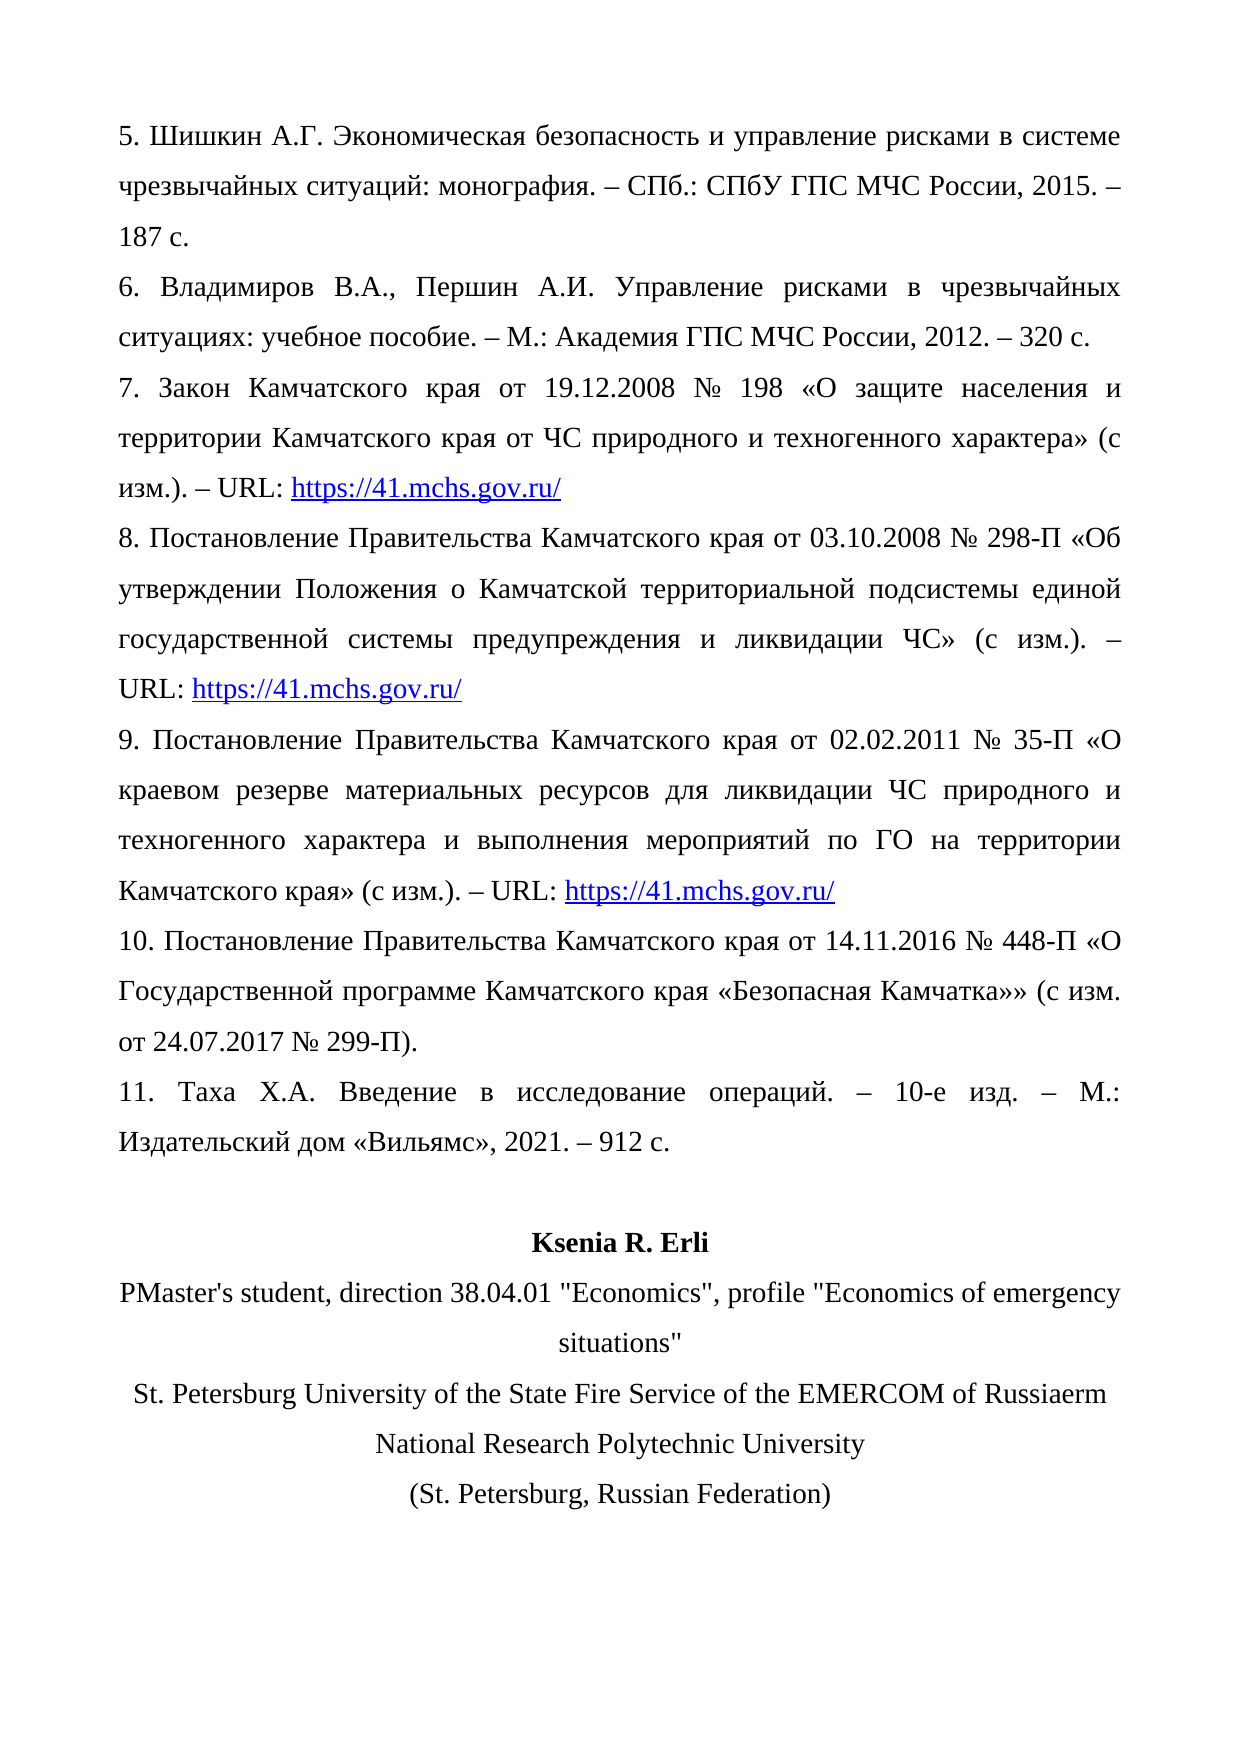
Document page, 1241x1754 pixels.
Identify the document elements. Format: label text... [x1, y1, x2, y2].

text Ksenia R. Erli PMaster's student, direction 38.04.01 "Economics", profile "Economics of emergency situations" St. Petersburg University of the State Fire Service of the EMERCOM of Russiaerm National Research Polytechnic University (St. Petersburg, Russian Federation) [118, 1225, 1122, 1510]
text 8. Постановление Правительства Камчатского края от 03.10.2008 № 298-П «Об утверждении Положения о Камчатской территориальной подсистемы единой государственной системы предупреждения и ликвидации ЧС» (с изм.). – URL: https://41.mchs.gov.ru/ [118, 521, 1122, 705]
text 6. Владимиров В.А., Першин А.И. Управление рисками в чрезвычайных ситуациях: учебное пособие. – М.: Академия ГПС МЧС России, 2012. – 320 с. [118, 269, 1122, 353]
text 11. Таха Х.А. Введение в исследование операций. – 10-е изд. – М.: Издательский дом «Вильямс», 2021. – 912 с. [118, 1074, 1122, 1158]
text 10. Постановление Правительства Камчатского края от 14.11.2016 № 448-П «О Государственной программе Камчатского края «Безопасная Камчатка»» (с изм. от 24.07.2017 № 299-П). [118, 923, 1122, 1057]
text 5. Шишкин А.Г. Экономическая безопасность и управление рисками в системе чрезвычайных ситуаций: монография. – СПб.: СПбУ ГПС МЧС России, 2015. – 187 с. [118, 118, 1122, 252]
text 7. Закон Камчатского края от 19.12.2008 № 198 «О защите населения и территории Камчатского края от ЧС природного и техногенного характера» (с изм.). – URL: https://41.mchs.gov.ru/ [118, 370, 1122, 504]
text 9. Постановление Правительства Камчатского края от 02.02.2011 № 35-П «О краевом резерве материальных ресурсов для ликвидации ЧС природного и техногенного характера и выполнения мероприятий по ГО на территории Камчатского края» (с изм.). – URL: https://41.mchs.gov.ru/ [118, 722, 1122, 906]
